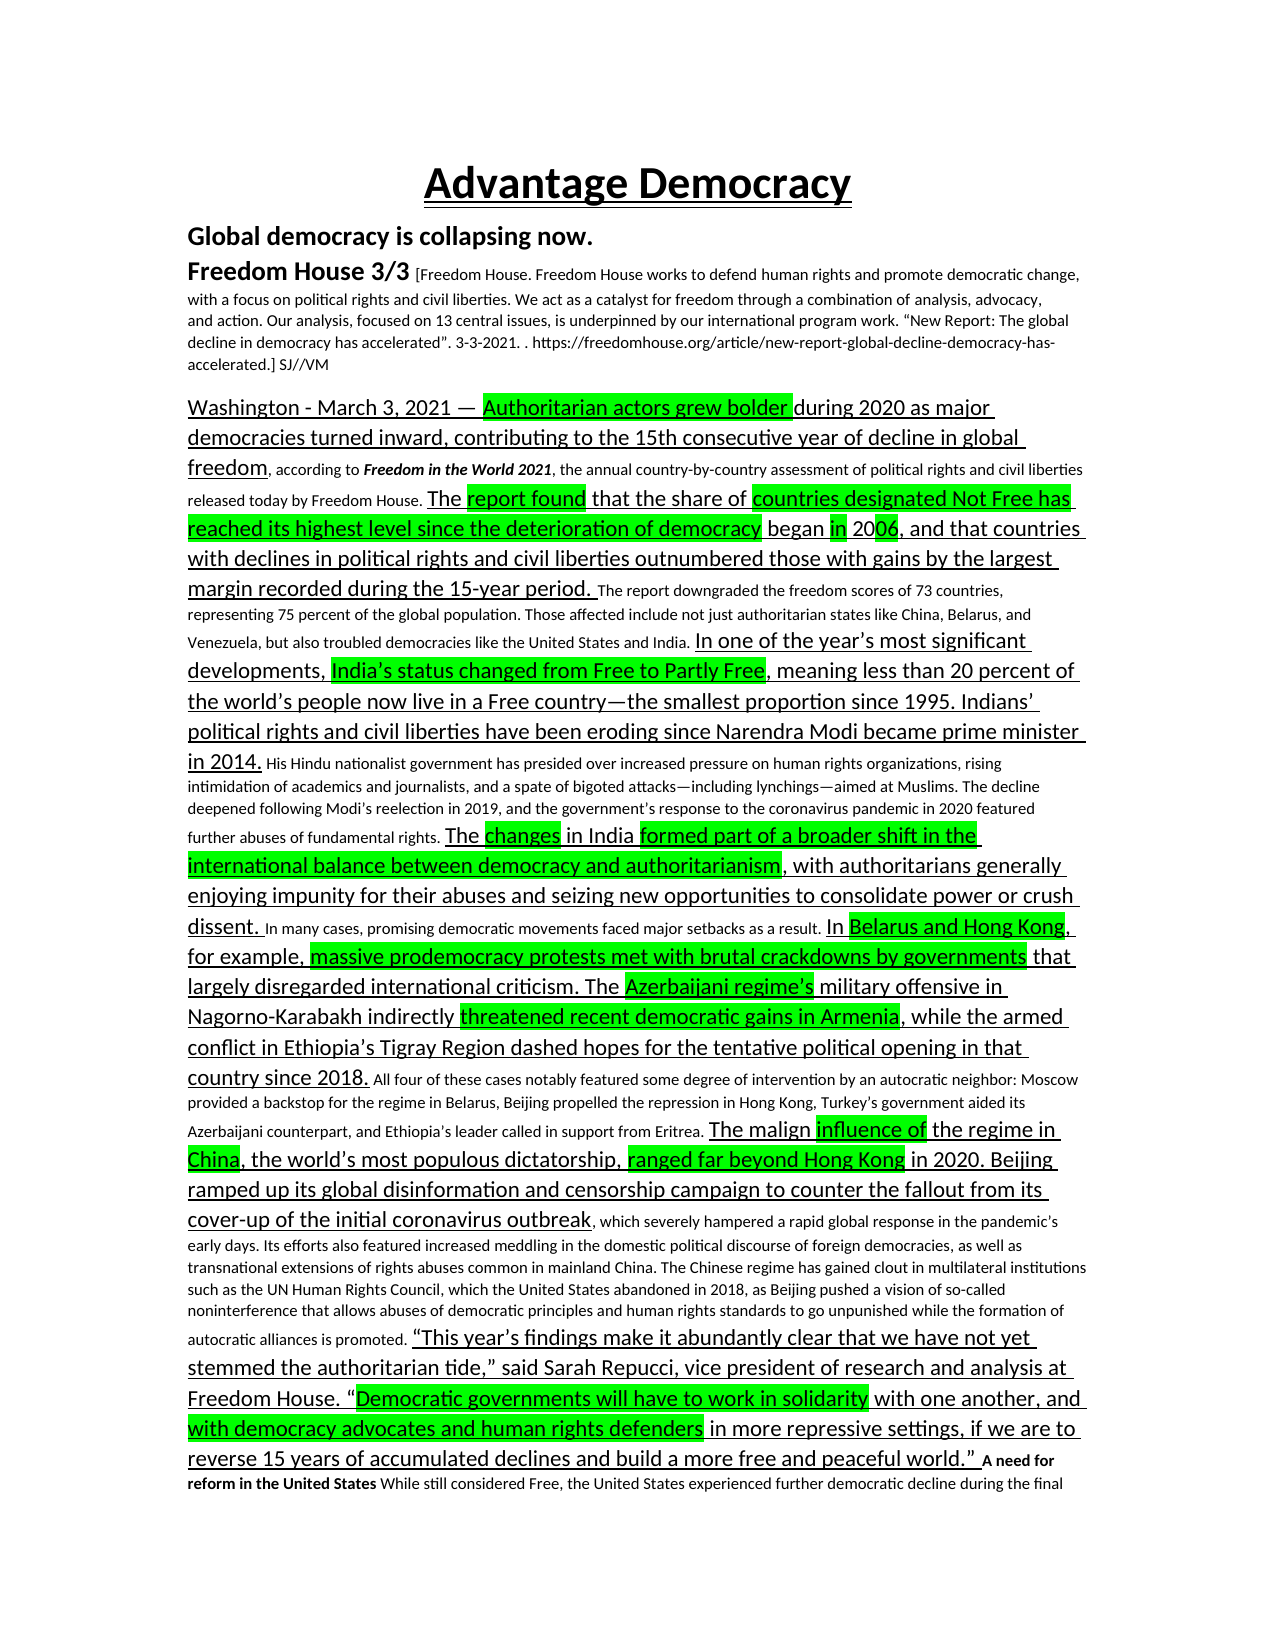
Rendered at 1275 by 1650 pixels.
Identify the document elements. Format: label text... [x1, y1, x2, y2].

subtitle Advantage Democracy [187, 154, 1087, 210]
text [187, 393, 1087, 1408]
text Freedom House 3/3 [Freedom House. Freedom House works to defend human rights and promote democratic change, with a focus on political rights and civil liberties. We act as a catalyst for freedom through a combination of analysis, advocacy, and action. Our analysis, focused on 13 central issues, is underpinned by our international program work. “New Report: The global decline in democracy has accelerated”. 3-3-2021. . https://freedomhouse.org/article/new-report-global-decline-democracy-has-accelerated.] SJ//VM [187, 254, 1087, 375]
subtitle Global democracy is collapsing now. [187, 219, 1087, 252]
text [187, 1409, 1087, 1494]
